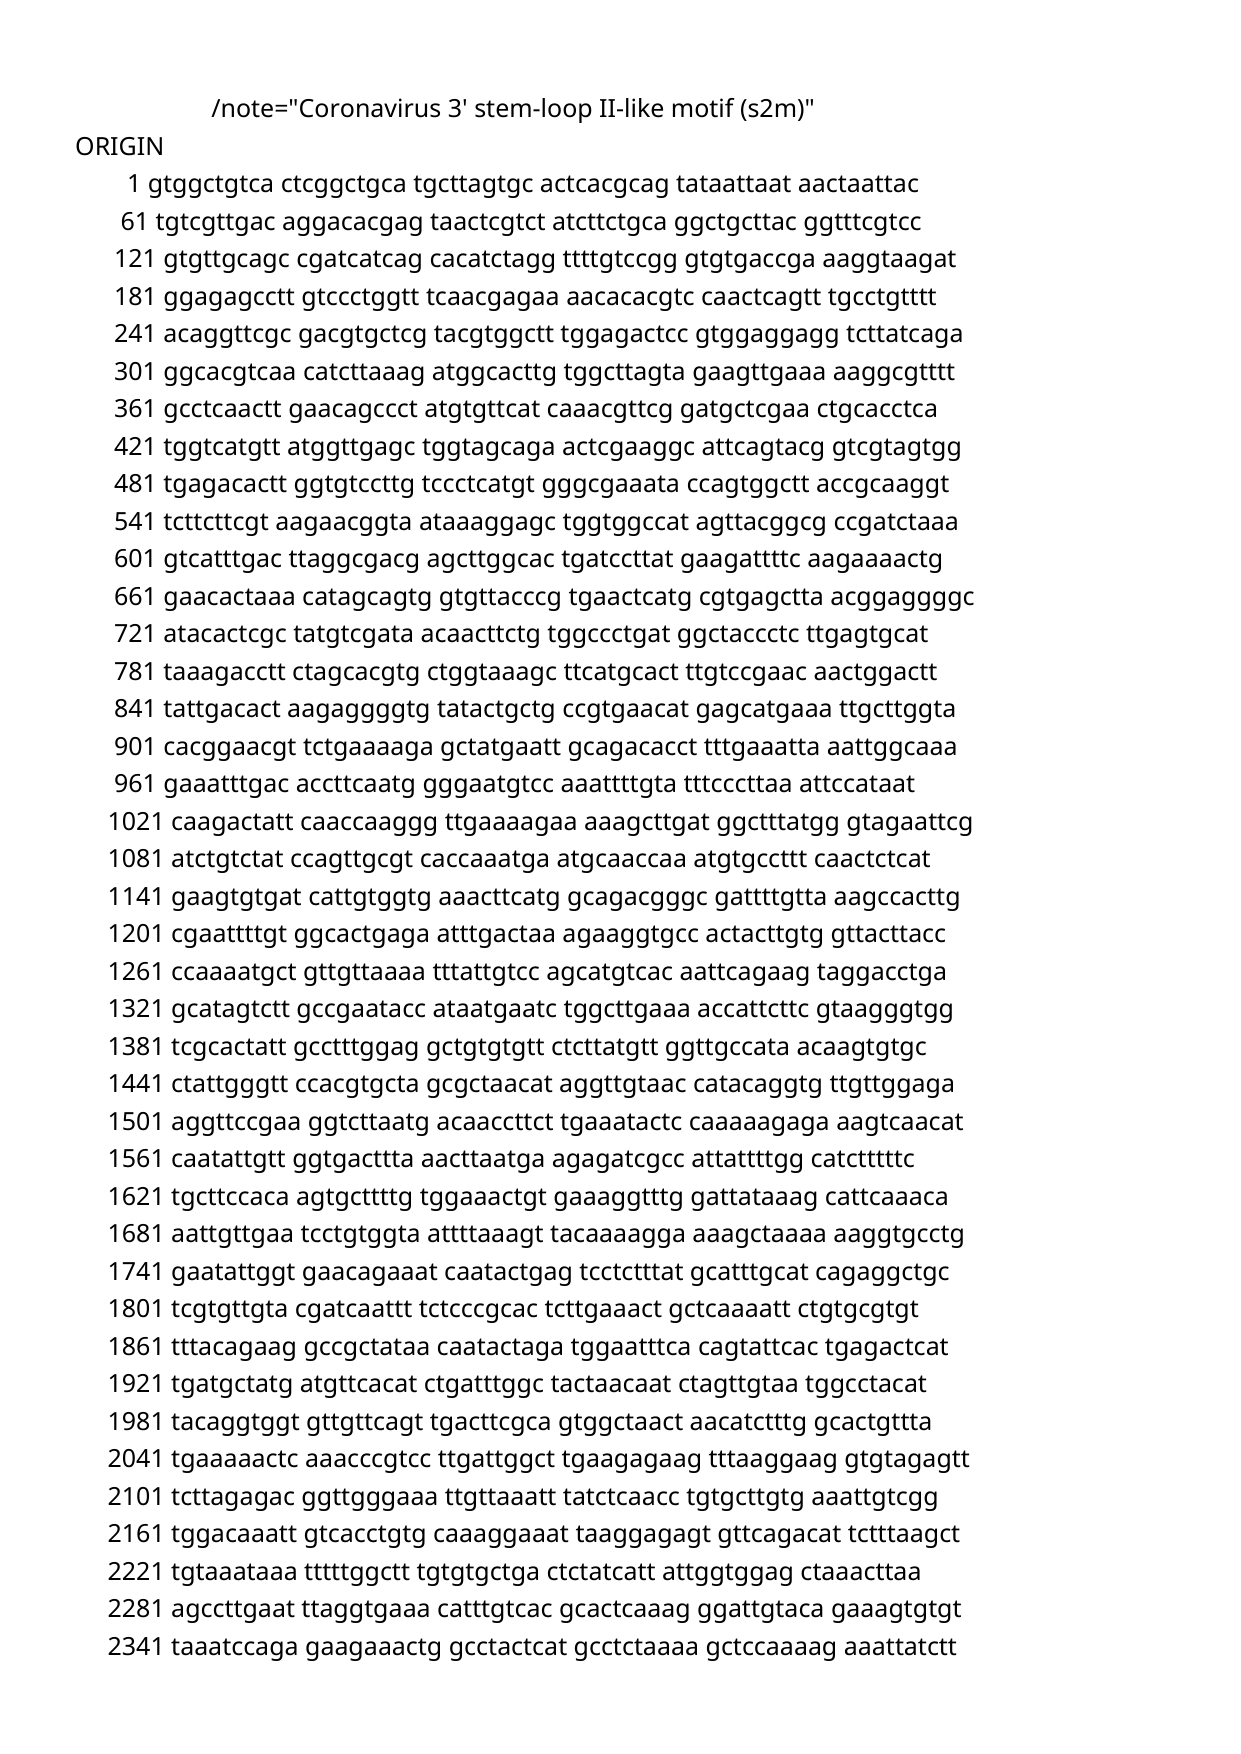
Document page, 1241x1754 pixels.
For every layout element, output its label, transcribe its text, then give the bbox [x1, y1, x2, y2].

text 481 tgagacactt ggtgtccttg tccctcatgt gggcgaaata ccagtggctt accgcaaggt [75, 464, 1165, 502]
text 2041 tgaaaaactc aaacccgtcc ttgattggct tgaagagaag tttaaggaag gtgtagagtt [75, 1439, 1165, 1477]
text 1 gtggctgtca ctcggctgca tgcttagtgc actcacgcag tataattaat aactaattac [75, 164, 1165, 202]
text 301 ggcacgtcaa catcttaaag atggcacttg tggcttagta gaagttgaaa aaggcgtttt [75, 352, 1165, 389]
text 601 gtcatttgac ttaggcgacg agcttggcac tgatccttat gaagattttc aagaaaactg [75, 539, 1165, 577]
text 1381 tcgcactatt gcctttggag gctgtgtgtt ctcttatgtt ggttgccata acaagtgtgc [75, 1027, 1165, 1064]
text 2161 tggacaaatt gtcacctgtg caaaggaaat taaggagagt gttcagacat tctttaagct [75, 1514, 1165, 1552]
text 1021 caagactatt caaccaaggg ttgaaaagaa aaagcttgat ggctttatgg gtagaattcg [75, 802, 1165, 839]
text 1201 cgaattttgt ggcactgaga atttgactaa agaaggtgcc actacttgtg gttacttacc [75, 914, 1165, 952]
text /note="Coronavirus 3' stem-loop II-like motif (s2m)" [75, 89, 1165, 127]
text 2101 tcttagagac ggttgggaaa ttgttaaatt tatctcaacc tgtgcttgtg aaattgtcgg [75, 1477, 1165, 1514]
text 901 cacggaacgt tctgaaaaga gctatgaatt gcagacacct tttgaaatta aattggcaaa [75, 727, 1165, 764]
text 1561 caatattgtt ggtgacttta aacttaatga agagatcgcc attattttgg catctttttc [75, 1139, 1165, 1177]
text 841 tattgacact aagaggggtg tatactgctg ccgtgaacat gagcatgaaa ttgcttggta [75, 689, 1165, 727]
text 1261 ccaaaatgct gttgttaaaa tttattgtcc agcatgtcac aattcagaag taggacctga [75, 952, 1165, 989]
text 2221 tgtaaataaa tttttggctt tgtgtgctga ctctatcatt attggtggag ctaaacttaa [75, 1552, 1165, 1589]
text 2281 agccttgaat ttaggtgaaa catttgtcac gcactcaaag ggattgtaca gaaagtgtgt [75, 1589, 1165, 1627]
text 661 gaacactaaa catagcagtg gtgttacccg tgaactcatg cgtgagctta acggaggggc [75, 577, 1165, 614]
text 1861 tttacagaag gccgctataa caatactaga tggaatttca cagtattcac tgagactcat [75, 1327, 1165, 1364]
text 1741 gaatattggt gaacagaaat caatactgag tcctctttat gcatttgcat cagaggctgc [75, 1252, 1165, 1289]
text 1501 aggttccgaa ggtcttaatg acaaccttct tgaaatactc caaaaagaga aagtcaacat [75, 1102, 1165, 1139]
text 781 taaagacctt ctagcacgtg ctggtaaagc ttcatgcact ttgtccgaac aactggactt [75, 652, 1165, 689]
text 961 gaaatttgac accttcaatg gggaatgtcc aaattttgta tttcccttaa attccataat [75, 764, 1165, 802]
text 361 gcctcaactt gaacagccct atgtgttcat caaacgttcg gatgctcgaa ctgcacctca [75, 389, 1165, 427]
text 1921 tgatgctatg atgttcacat ctgatttggc tactaacaat ctagttgtaa tggcctacat [75, 1364, 1165, 1402]
text 1081 atctgtctat ccagttgcgt caccaaatga atgcaaccaa atgtgccttt caactctcat [75, 839, 1165, 877]
text ORIGIN [75, 127, 1165, 164]
text 421 tggtcatgtt atggttgagc tggtagcaga actcgaaggc attcagtacg gtcgtagtgg [75, 427, 1165, 464]
text 181 ggagagcctt gtccctggtt tcaacgagaa aacacacgtc caactcagtt tgcctgtttt [75, 277, 1165, 314]
text 721 atacactcgc tatgtcgata acaacttctg tggccctgat ggctaccctc ttgagtgcat [75, 614, 1165, 652]
text 1441 ctattgggtt ccacgtgcta gcgctaacat aggttgtaac catacaggtg ttgttggaga [75, 1064, 1165, 1102]
text 2341 taaatccaga gaagaaactg gcctactcat gcctctaaaa gctccaaaag aaattatctt [75, 1627, 1165, 1664]
text 1621 tgcttccaca agtgcttttg tggaaactgt gaaaggtttg gattataaag cattcaaaca [75, 1177, 1165, 1214]
text 1321 gcatagtctt gccgaatacc ataatgaatc tggcttgaaa accattcttc gtaagggtgg [75, 989, 1165, 1027]
text 541 tcttcttcgt aagaacggta ataaaggagc tggtggccat agttacggcg ccgatctaaa [75, 502, 1165, 539]
text 121 gtgttgcagc cgatcatcag cacatctagg ttttgtccgg gtgtgaccga aaggtaagat [75, 239, 1165, 277]
text 61 tgtcgttgac aggacacgag taactcgtct atcttctgca ggctgcttac ggtttcgtcc [75, 202, 1165, 239]
text 1141 gaagtgtgat cattgtggtg aaacttcatg gcagacgggc gattttgtta aagccacttg [75, 877, 1165, 914]
text 1981 tacaggtggt gttgttcagt tgacttcgca gtggctaact aacatctttg gcactgttta [75, 1402, 1165, 1439]
text 1801 tcgtgttgta cgatcaattt tctcccgcac tcttgaaact gctcaaaatt ctgtgcgtgt [75, 1289, 1165, 1327]
text 1681 aattgttgaa tcctgtggta attttaaagt tacaaaagga aaagctaaaa aaggtgcctg [75, 1214, 1165, 1252]
text 241 acaggttcgc gacgtgctcg tacgtggctt tggagactcc gtggaggagg tcttatcaga [75, 314, 1165, 352]
